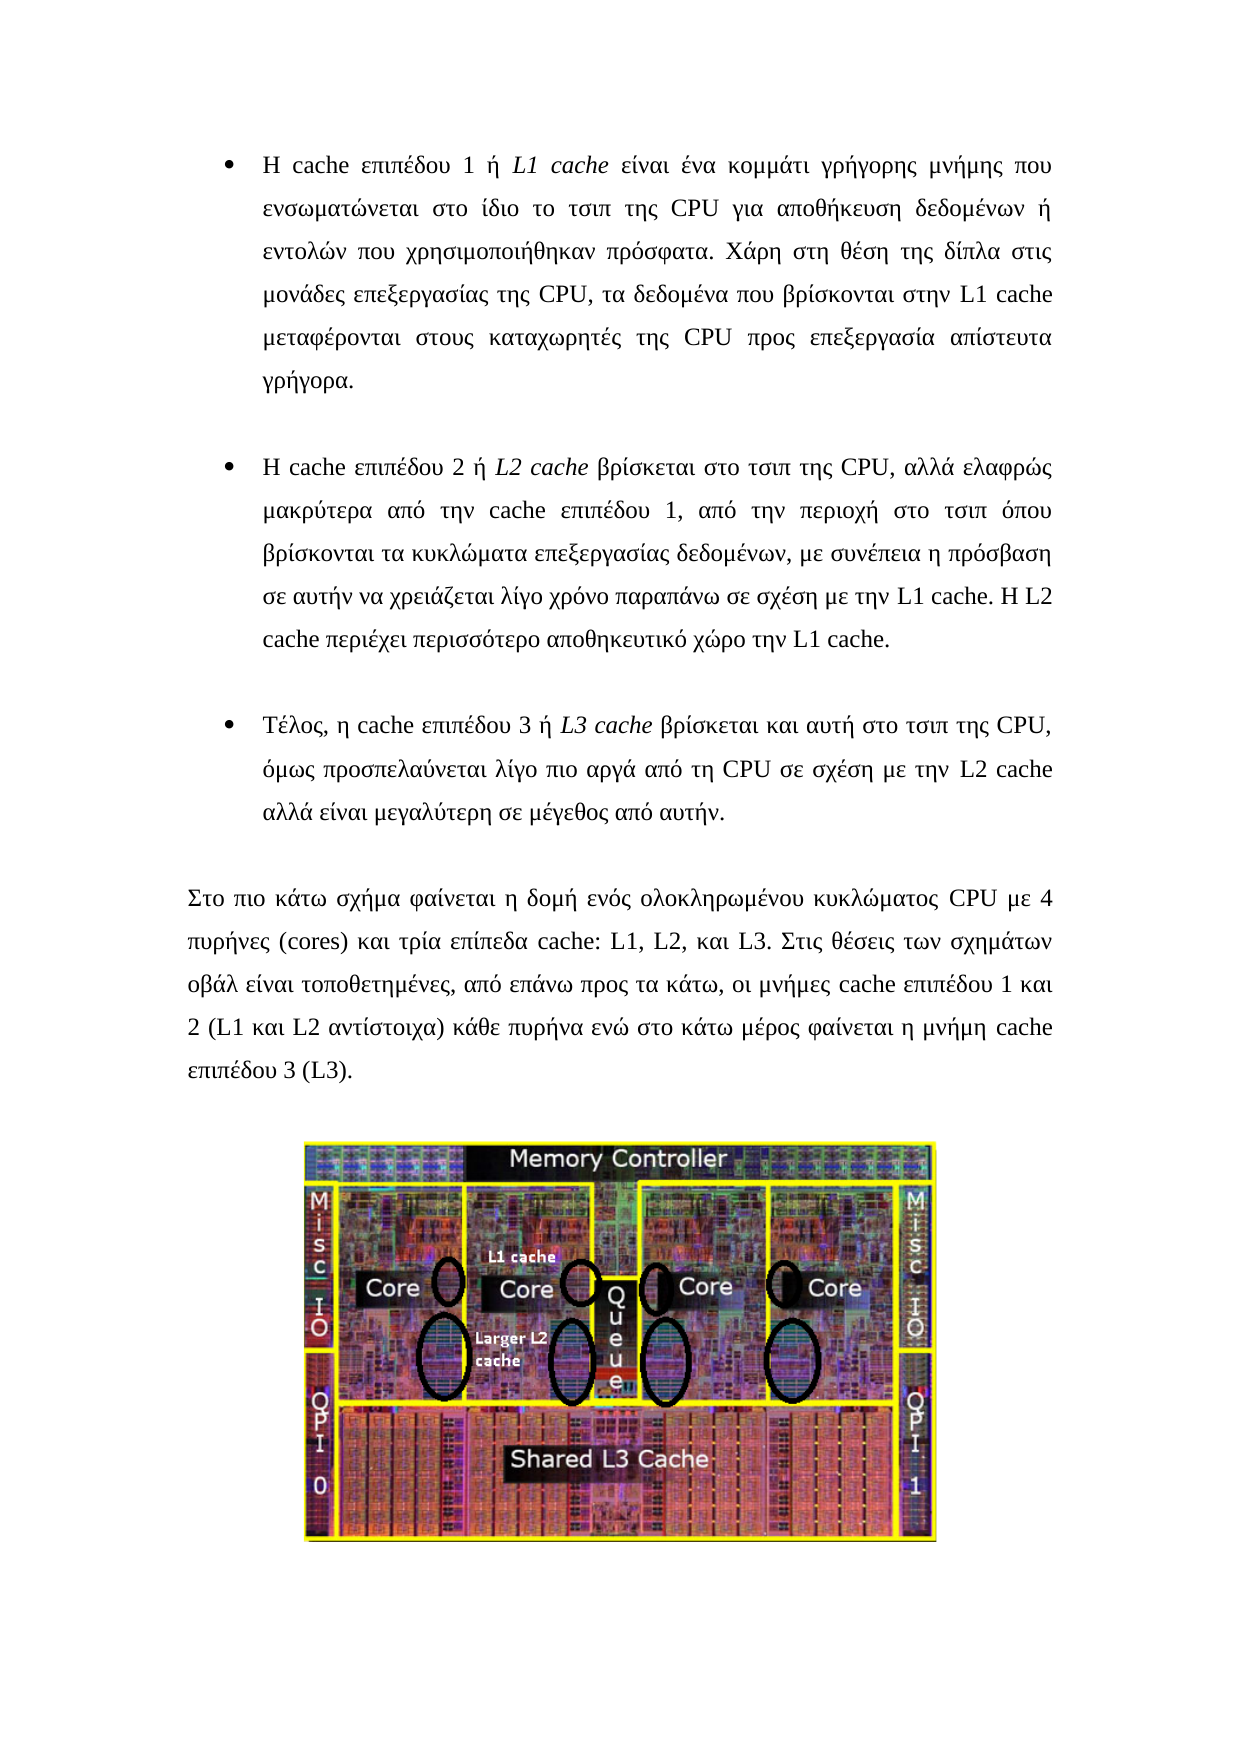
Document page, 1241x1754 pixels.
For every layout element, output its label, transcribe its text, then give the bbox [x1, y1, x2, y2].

text Στο πιο κάτω σχήμα φαίνεται η δομή ενός ολοκληρωμένου κυκλώματος CPU με 4 πυρήνες (cores) και τρία επίπεδα cache: L1, L2, και L3. Στις θέσεις των σχημάτων οβάλ είναι τοποθετημένες, από επάνω προς τα κάτω, οι μνήμες cache επιπέδου 1 και 2 (L1 και L2 αντίστοιχα) κάθε πυρήνα ενώ στο κάτω μέρος φαίνεται η μνήμη cache επιπέδου 3 (L3). [187, 883, 1053, 1084]
list Η cache επιπέδου 1 ή L1 cache είναι ένα κομμάτι γρήγορης μνήμης που ενσωματώνεται στο ίδιο το τσιπ της CPU για αποθήκευση δεδομένων ή εντολών που χρησιμοποιήθηκαν πρόσφατα. Χάρη στη θέση της δίπλα στις μονάδες επεξεργασίας της CPU, τα δεδομένα που βρίσκονται στην L1 cache μεταφέρονται στους καταχωρητές της CPU προς επεξεργασία απίστευτα γρήγορα. [225, 150, 1053, 394]
picture [303, 1141, 937, 1542]
list Η cache επιπέδου 2 ή L2 cache βρίσκεται στο τσιπ της CPU, αλλά ελαφρώς μακρύτερα από την cache επιπέδου 1, από την περιοχή στο τσιπ όπου βρίσκονται τα κυκλώματα επεξεργασίας δεδομένων, με συνέπεια η πρόσβαση σε αυτήν να χρειάζεται λίγο χρόνο παραπάνω σε σχέση με την L1 cache. Η L2 cache περιέχει περισσότερο αποθηκευτικό χώρο την L1 cache. [225, 452, 1053, 653]
list Τέλος, η cache επιπέδου 3 ή L3 cache βρίσκεται και αυτή στο τσιπ της CPU, όμως προσπελαύνεται λίγο πιο αργά από τη CPU σε σχέση με την L2 cache αλλά είναι μεγαλύτερη σε μέγεθος από αυτήν. [225, 711, 1053, 826]
